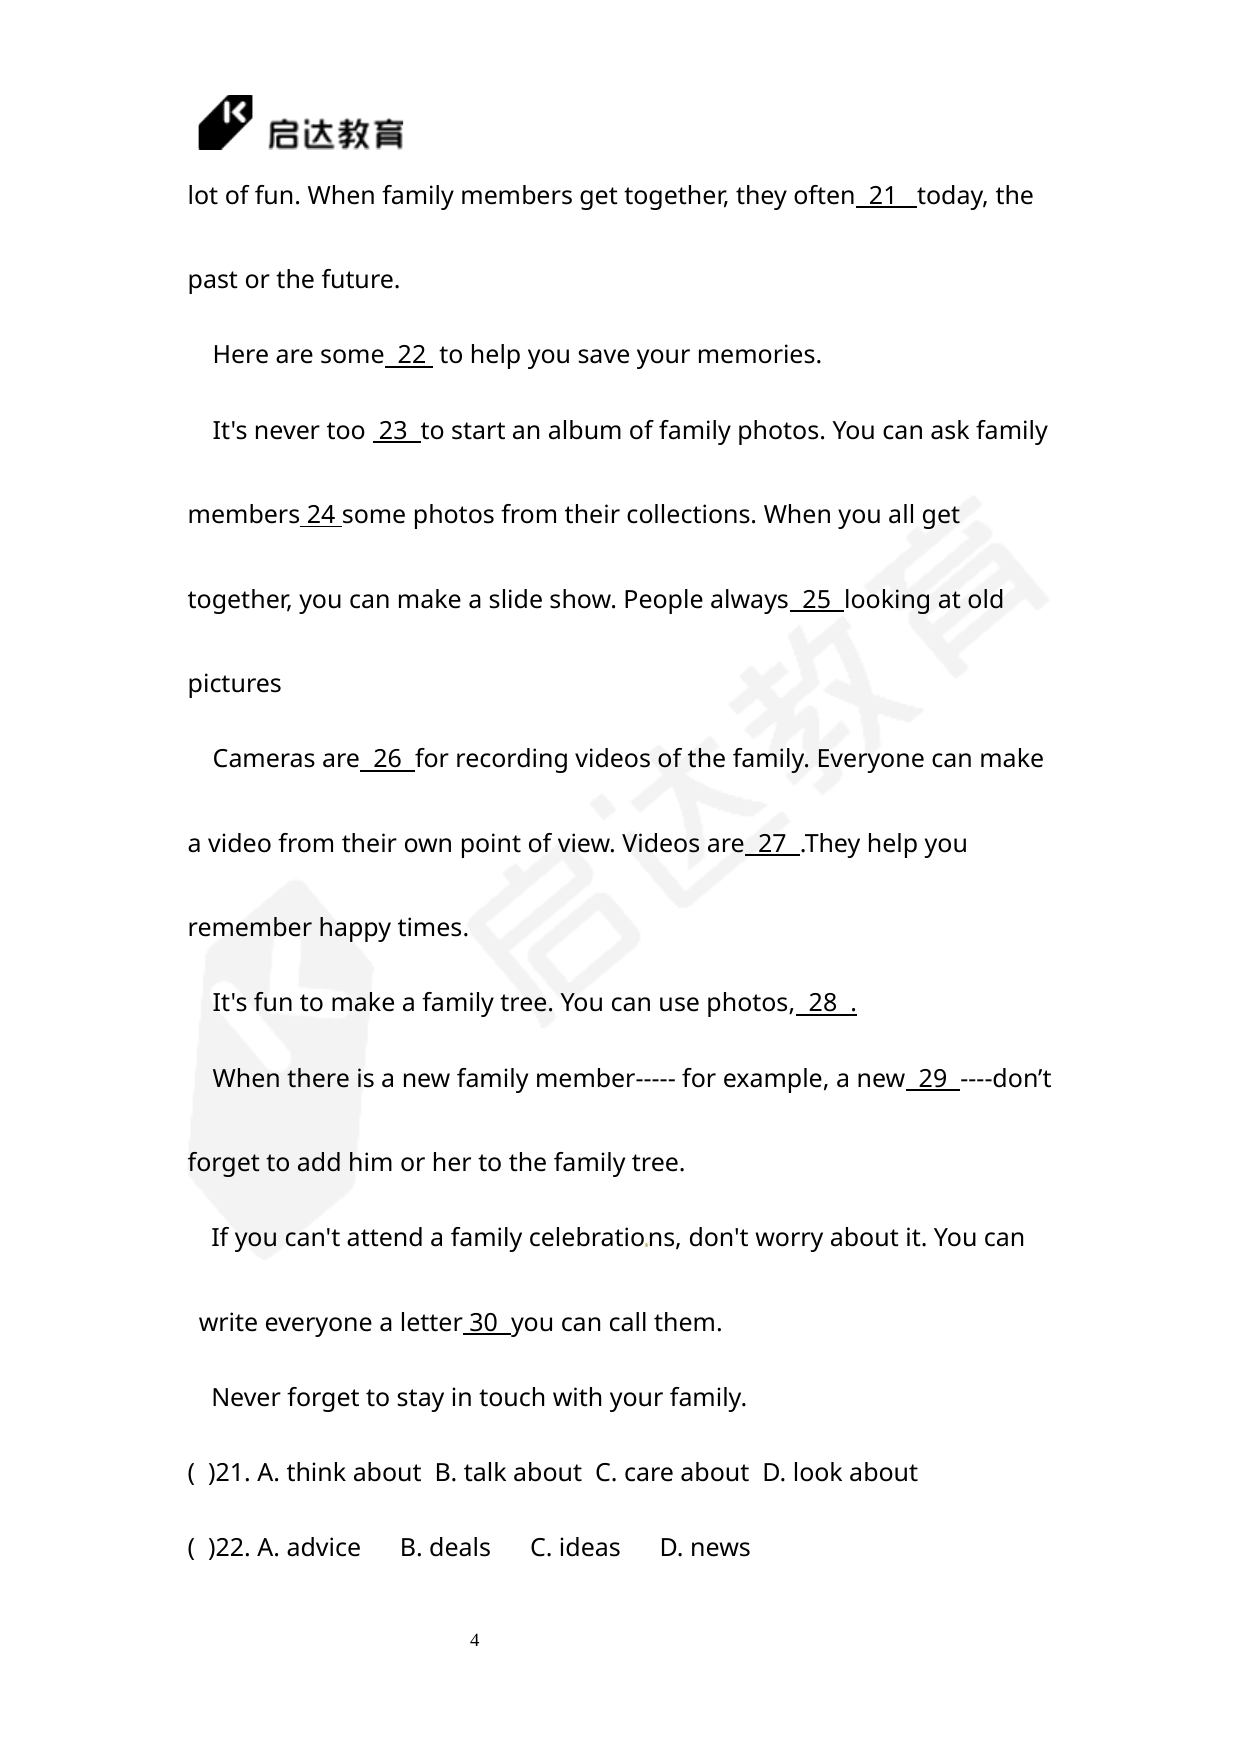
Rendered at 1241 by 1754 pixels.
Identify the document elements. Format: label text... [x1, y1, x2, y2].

picture [198, 95, 404, 150]
text Here are some 22 to help you save your memories. [187, 322, 1053, 387]
text Cameras are 26 for recording videos of the family. Everyone can make a video from their own point of view. Videos are 27 .They help you remember happy times. [187, 726, 1053, 959]
text When there is a new family member----- for example, a new 29 ----don’t forget to add him or her to the family tree. [187, 1045, 1053, 1194]
text It's never too 23 to start an album of family photos. You can ask family members 24 some photos from their collections. When you all get together, you can make a slide show. People always 25 looking at old pictures [187, 397, 1053, 715]
text Never forget to stay in touch with your family. [198, 1364, 1053, 1429]
text If you can't attend a family celebrations, don't worry about it. You can write everyone a letter 30 you can call them. [198, 1204, 1053, 1354]
text It's fun to make a family tree. You can use photos, 28 . [187, 970, 1053, 1035]
text ( )21. A. think about B. talk about C. care about D. look about [187, 1439, 1053, 1504]
text ( )22. A. advice B. deals C. ideas D. news [187, 1515, 1053, 1580]
